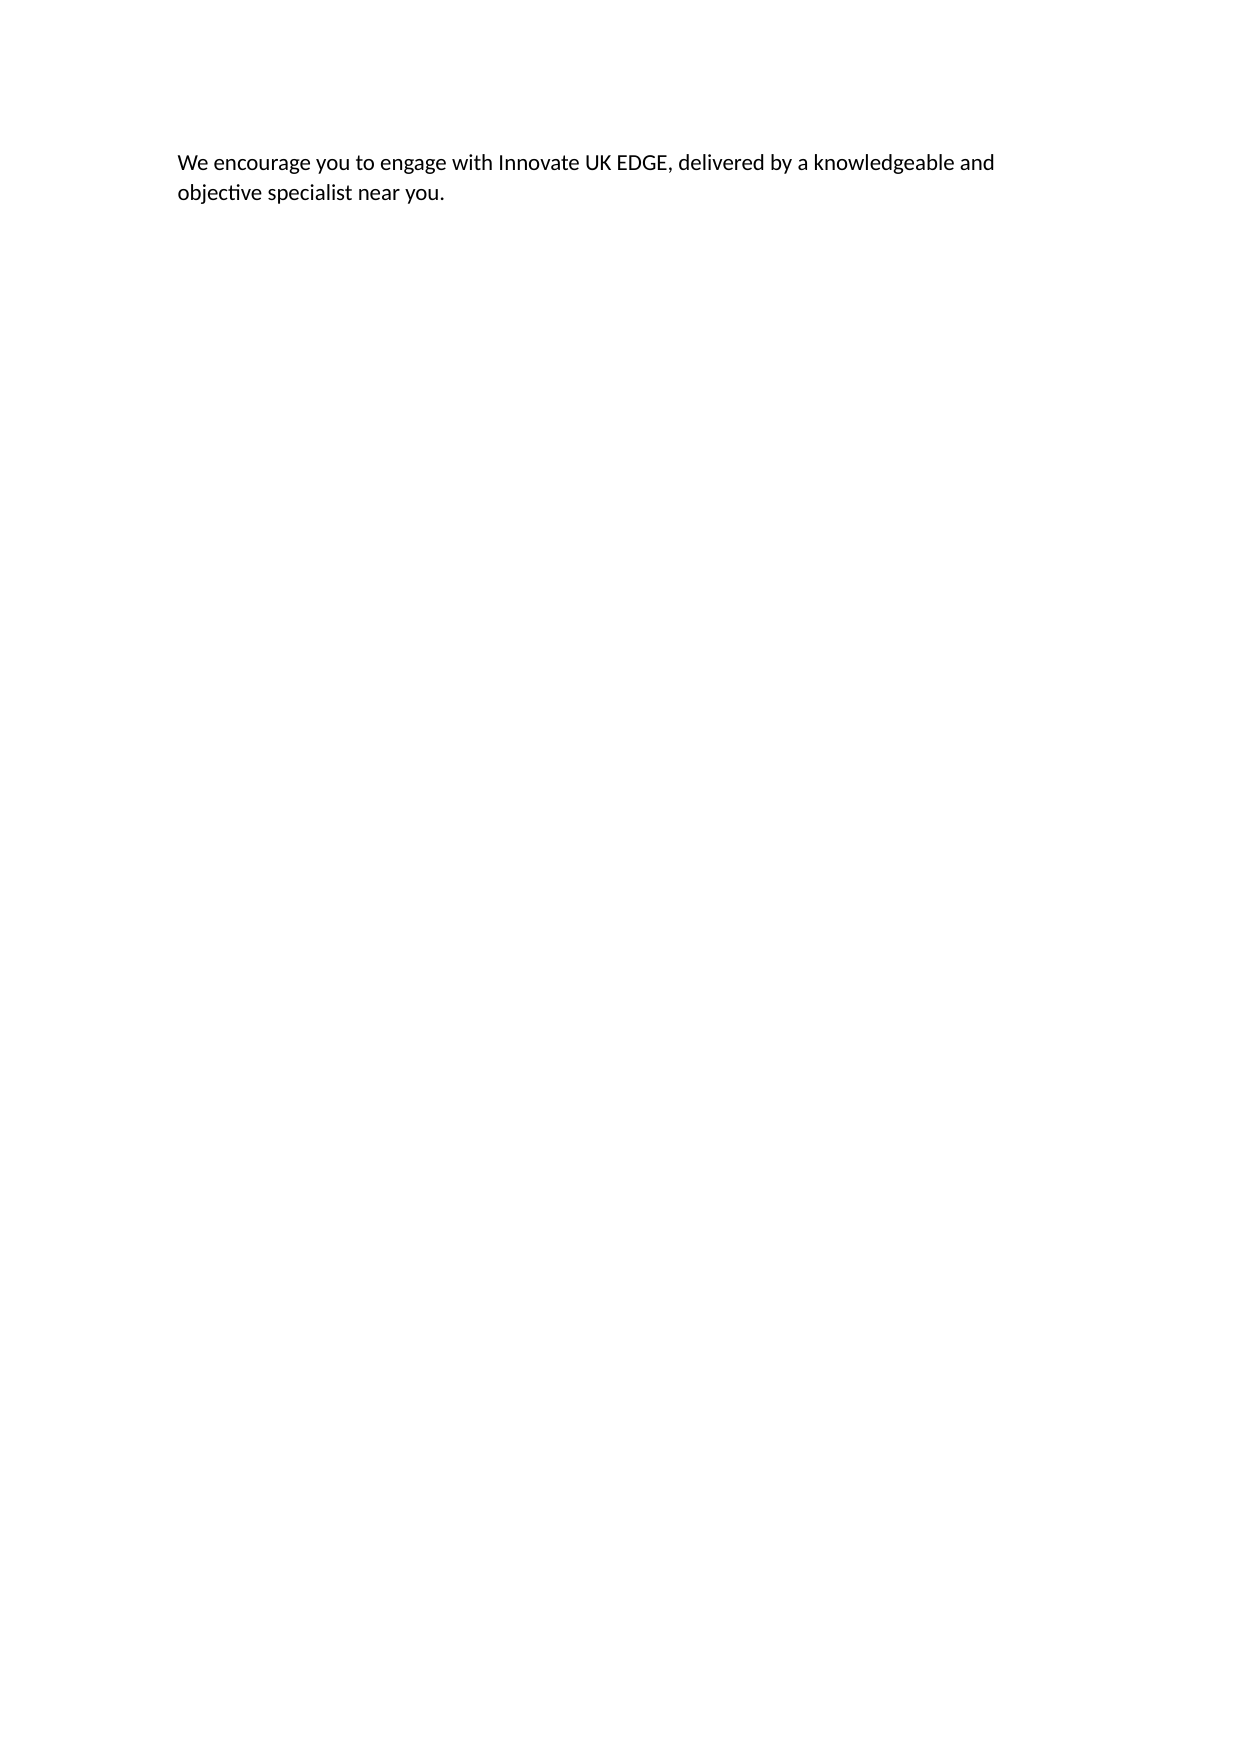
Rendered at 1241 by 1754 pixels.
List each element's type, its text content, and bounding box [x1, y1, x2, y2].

text We encourage you to engage with Innovate UK EDGE, delivered by a knowledgeable and objective specialist near you. [177, 148, 1063, 206]
